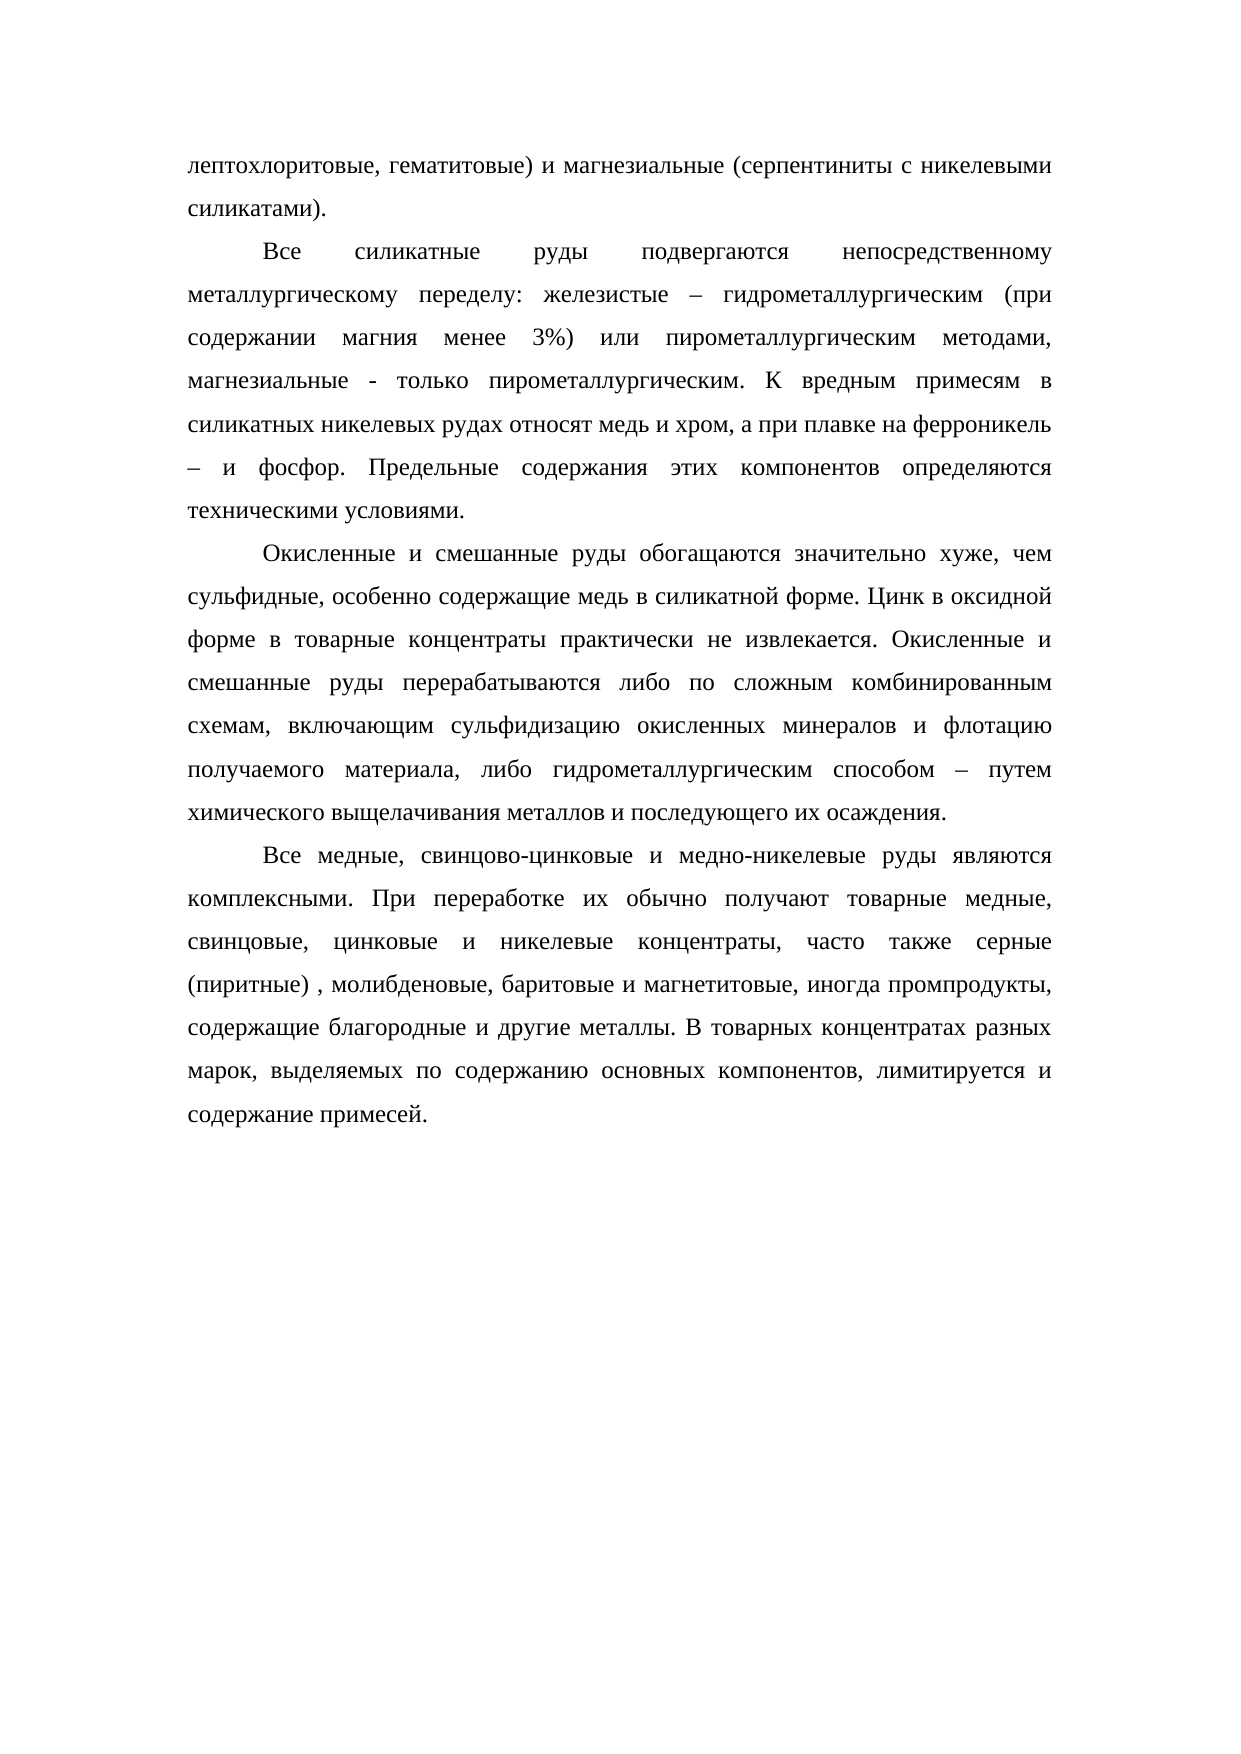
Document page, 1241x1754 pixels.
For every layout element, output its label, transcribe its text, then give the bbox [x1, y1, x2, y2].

text Все медные, свинцово-цинковые и медно-никелевые руды являются комплексными. При переработке их обычно получают товарные медные, свинцовые, цинковые и никелевые концентраты, часто также серные (пиритные) , молибденовые, баритовые и магнетитовые, иногда промпродукты, содержащие благородные и другие металлы. В товарных концентратах разных марок, выделяемых по содержанию основных компонентов, лимитируется и содержание примесей. [187, 840, 1053, 1127]
text Окисленные и смешанные руды обогащаются значительно хуже, чем сульфидные, особенно содержащие медь в силикатной форме. Цинк в оксидной форме в товарные концентраты практически не извлекается. Окисленные и смешанные руды перерабатываются либо по сложным комбинированным схемам, включающим сульфидизацию окисленных минералов и флотацию получаемого материала, либо гидрометаллургическим способом – путем химического выщелачивания металлов и последующего их осаждения. [187, 538, 1053, 826]
text Все силикатные руды подвергаются непосредственному металлургическому переделу: железистые – гидрометаллургическим (при содержании магния менее 3%) или пирометаллургическим методами, магнезиальные - только пирометаллургическим. К вредным примесям в силикатных никелевых рудах относят медь и хром, а при плавке на ферроникель – и фосфор. Предельные содержания этих компонентов определяются техническими условиями. [187, 236, 1053, 524]
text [187, 150, 1053, 222]
